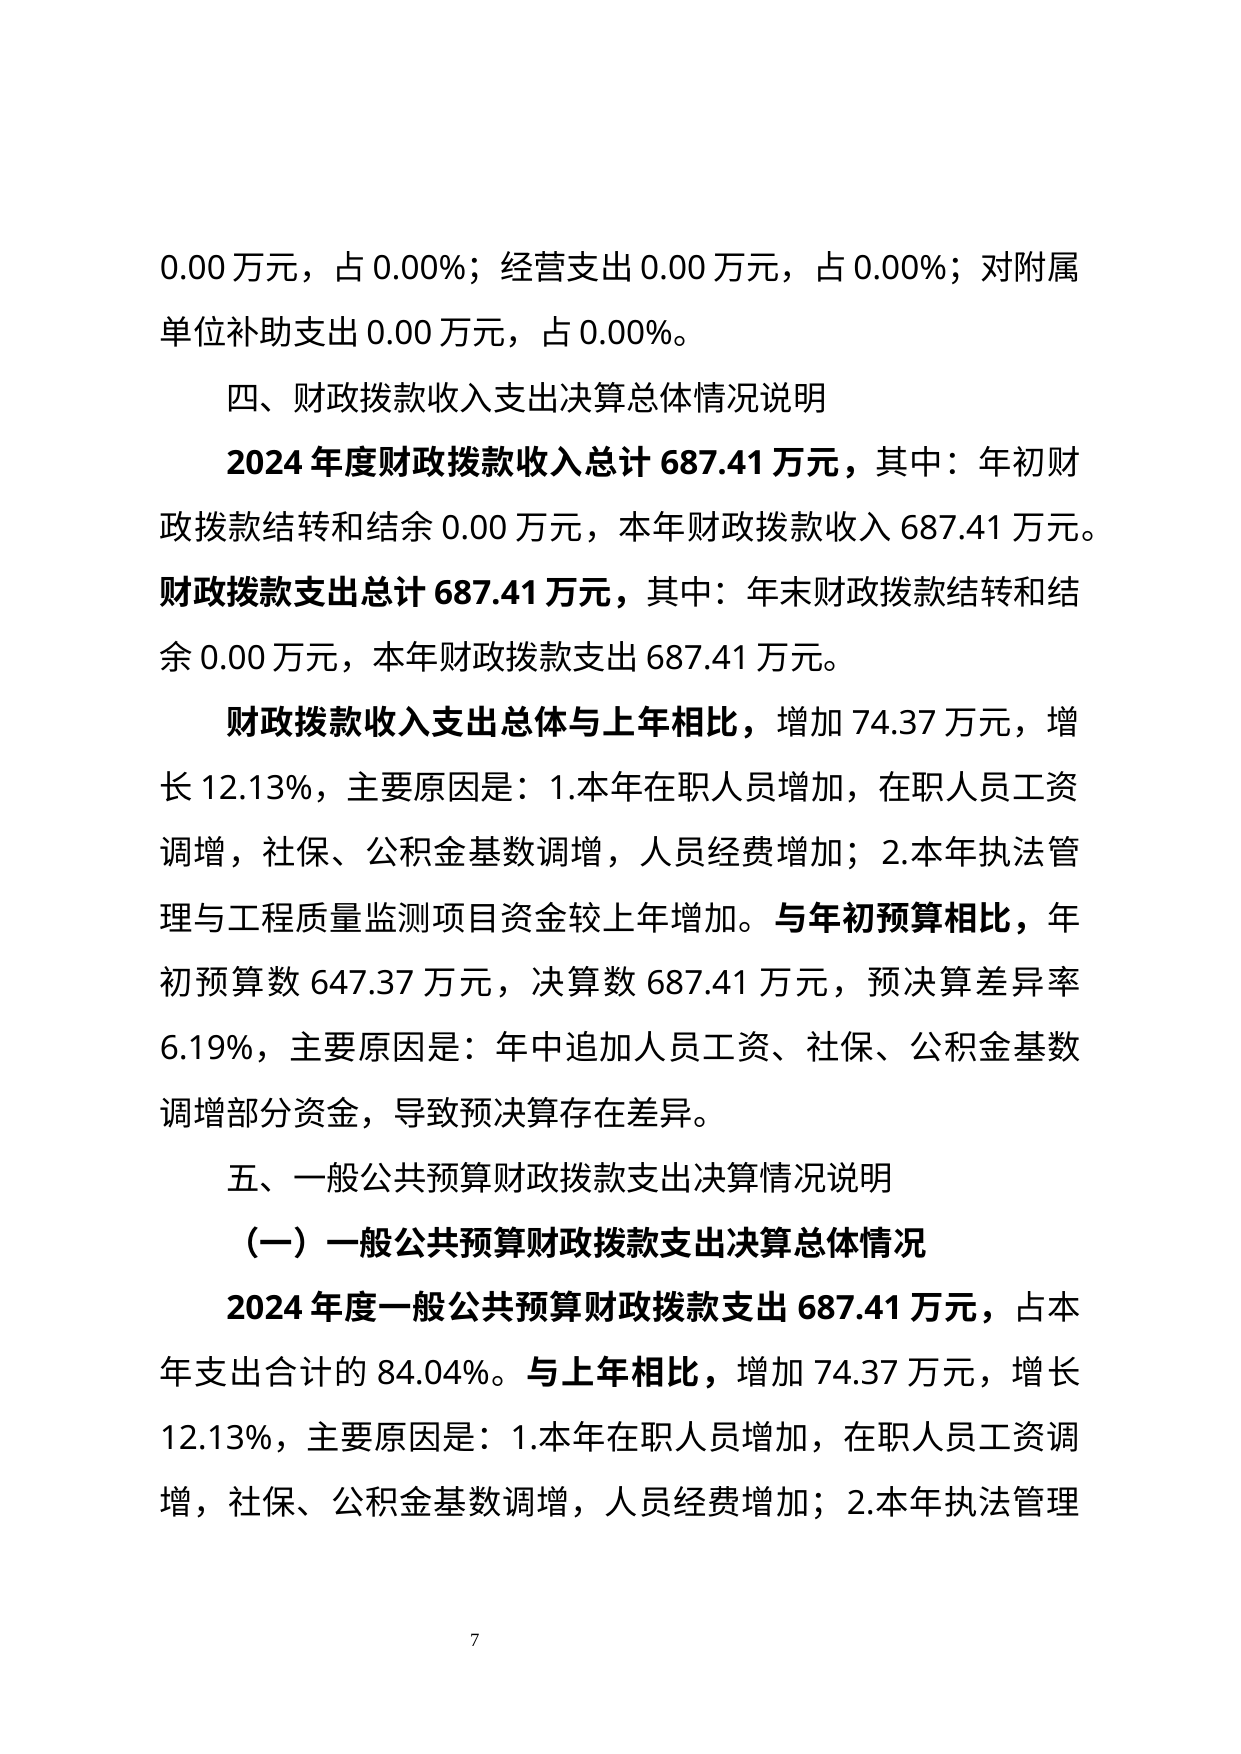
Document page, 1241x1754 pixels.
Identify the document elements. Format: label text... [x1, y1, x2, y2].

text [159, 233, 1081, 363]
text 四、财政拨款收入支出决算总体情况说明 [159, 363, 1081, 428]
text 五、一般公共预算财政拨款支出决算情况说明 [159, 1143, 1081, 1208]
text （一）一般公共预算财政拨款支出决算总体情况 [159, 1208, 1081, 1273]
text 财政拨款收入支出总体与上年相比，增加74.37万元，增长12.13%，主要原因是：1.本年在职人员增加，在职人员工资调增，社保、公积金基数调增，人员经费增加；2.本年执法管理与工程质量监测项目资金较上年增加。与年初预算相比，年初预算数647.37万元，决算数687.41万元，预决算差异率6.19%，主要原因是：年中追加人员工资、社保、公积金基数调增部分资金，导致预决算存在差异。 [159, 688, 1081, 1143]
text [159, 1273, 1081, 1533]
text 2024年度财政拨款收入总计687.41万元，其中：年初财政拨款结转和结余0.00万元，本年财政拨款收入687.41万元。财政拨款支出总计687.41万元，其中：年末财政拨款结转和结余0.00万元，本年财政拨款支出687.41万元。 [159, 428, 1081, 688]
